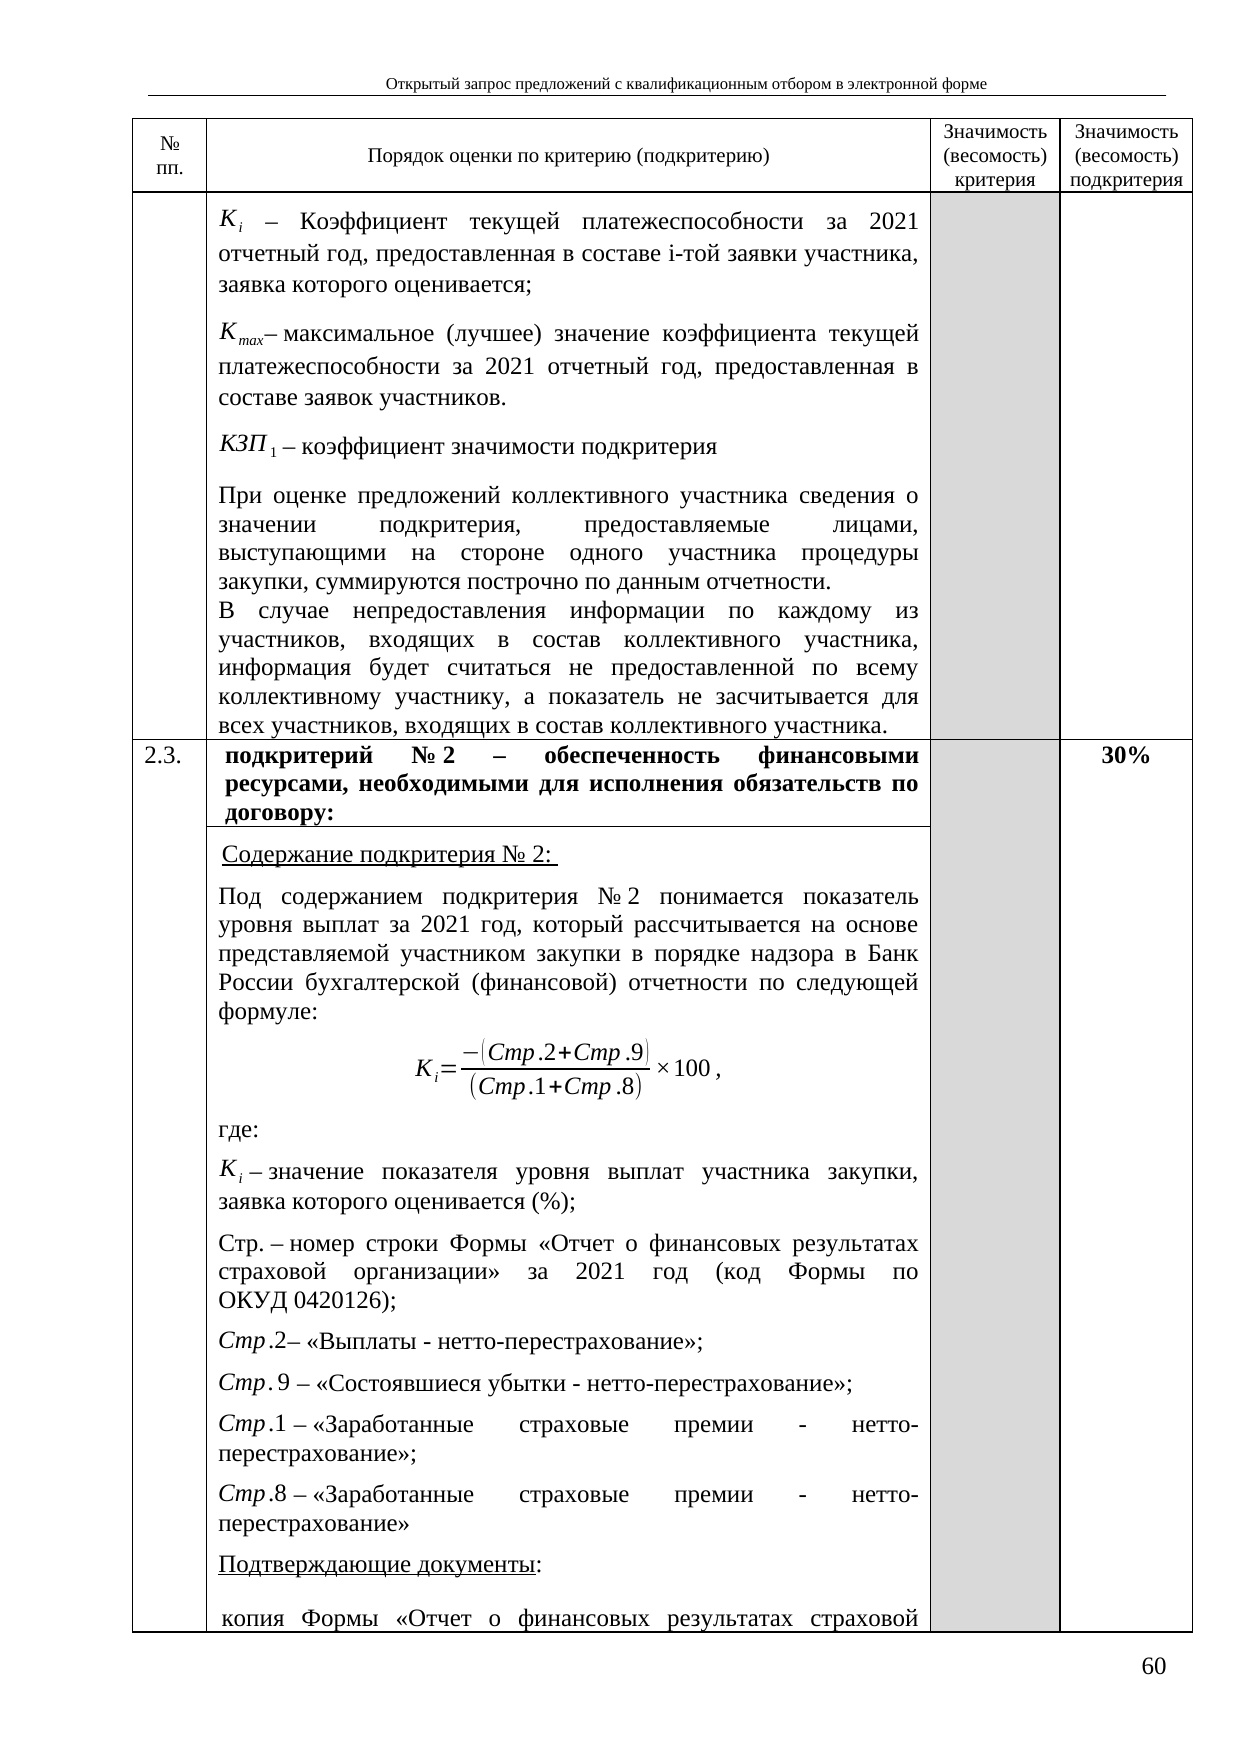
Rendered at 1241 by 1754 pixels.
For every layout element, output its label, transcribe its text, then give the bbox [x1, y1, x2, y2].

table_cell [931, 740, 1059, 1631]
table_header Значимость (весомость) критерия [931, 119, 1059, 191]
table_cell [207, 193, 930, 739]
table_cell 30% [1061, 740, 1192, 1631]
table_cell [207, 827, 930, 1631]
table_cell подкритерий № 2 – обеспеченность финансовыми ресурсами, необходимыми для исполнения обязательств по договору: [207, 740, 930, 826]
table_header Значимость (весомость) подкритерия [1061, 119, 1192, 191]
table_header № пп. [133, 119, 206, 191]
table_header Порядок оценки по критерию (подкритерию) [207, 119, 930, 191]
table_cell [133, 740, 206, 1631]
